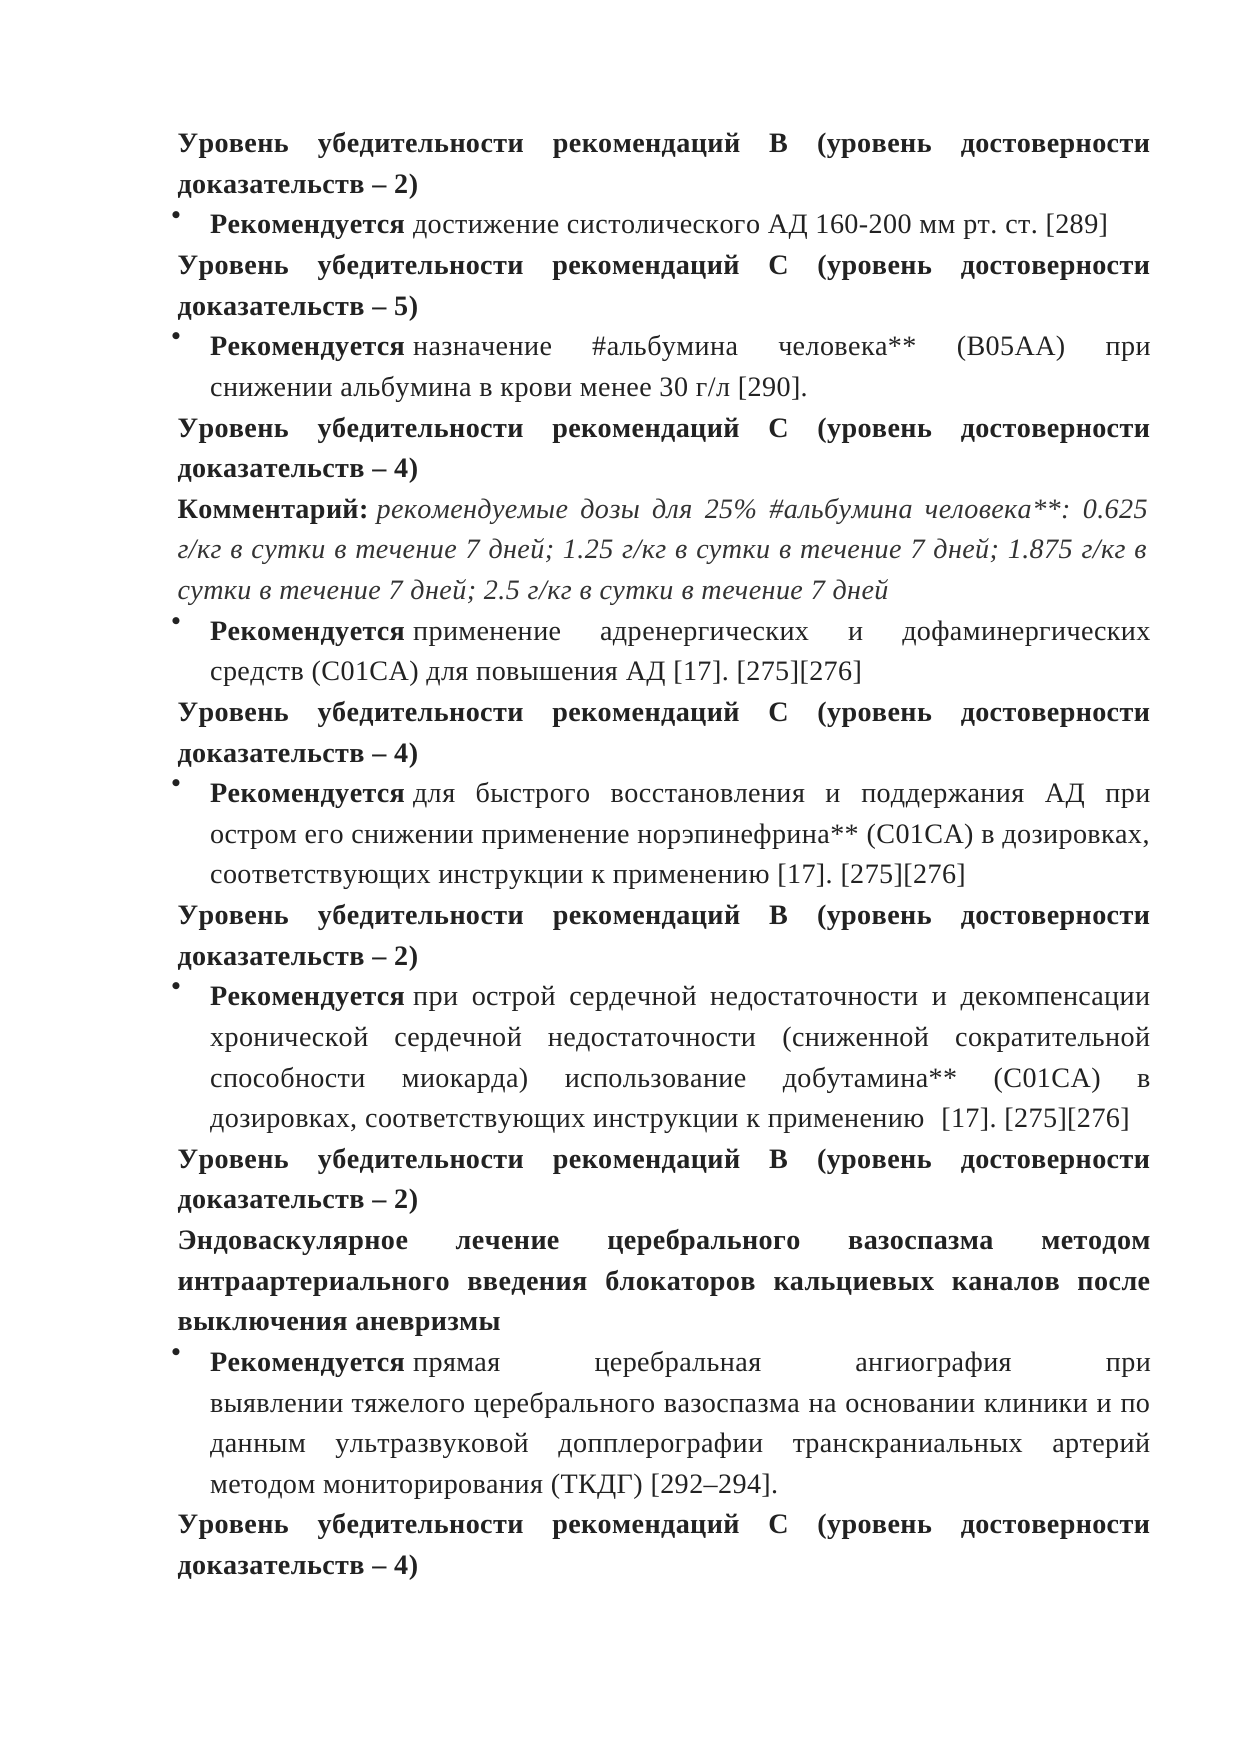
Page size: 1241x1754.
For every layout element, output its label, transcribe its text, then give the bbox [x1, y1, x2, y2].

list Рекомендуется прямая церебральная ангиография при выявлении тяжелого церебрального вазоспазма на основании клиники и по данным ультразвуковой допплерографии транскраниальных артерий методом мониторирования (ТКДГ) [292–294]. [172, 1337, 1152, 1499]
list Рекомендуется применение адренергических и дофаминергических средств (C01CA) для повышения АД [17]. [275][276] [172, 606, 1152, 687]
text Комментарий: рекомендуемые дозы для 25% #альбумина человека**: 0.625 г/кг в сутки в течение 7 дней; 1.25 г/кг в сутки в течение 7 дней; 1.875 г/кг в сутки в течение 7 дней; 2.5 г/кг в сутки в течение 7 дней [177, 484, 1152, 606]
text Уровень убедительности рекомендаций В (уровень достоверности доказательств – 2) [177, 118, 1152, 199]
list Рекомендуется для быстрого восстановления и поддержания АД при остром его снижении применение норэпинефрина** (C01CA) в дозировках, соответствующих инструкции к применению [17]. [275][276] [172, 768, 1152, 890]
list Рекомендуется назначение #альбумина человека** (B05AA) при снижении альбумина в крови менее 30 г/л [290]. [172, 321, 1152, 402]
text Уровень убедительности рекомендаций С (уровень достоверности доказательств – 4) [177, 687, 1152, 768]
text Уровень убедительности рекомендаций С (уровень достоверности доказательств – 5) [177, 240, 1152, 321]
text Уровень убедительности рекомендаций С (уровень достоверности доказательств – 4) [177, 402, 1152, 484]
list Рекомендуется при острой сердечной недостаточности и декомпенсации хронической сердечной недостаточности (сниженной сократительной способности миокарда) использование добутамина** (C01CA) в дозировках, соответствующих инструкции к применению [17]. [275][276] [172, 971, 1152, 1134]
text Уровень убедительности рекомендаций В (уровень достоверности доказательств – 2) [177, 1134, 1152, 1215]
text Уровень убедительности рекомендаций С (уровень достоверности доказательств – 4) [177, 1499, 1152, 1581]
list Рекомендуется достижение систолического АД 160-200 мм рт. ст. [289] [172, 199, 1152, 240]
text Уровень убедительности рекомендаций В (уровень достоверности доказательств – 2) [177, 890, 1152, 971]
text Эндоваскулярное лечение церебрального вазоспазма методом интраартериального введения блокаторов кальциевых каналов после выключения аневризмы [177, 1215, 1152, 1337]
